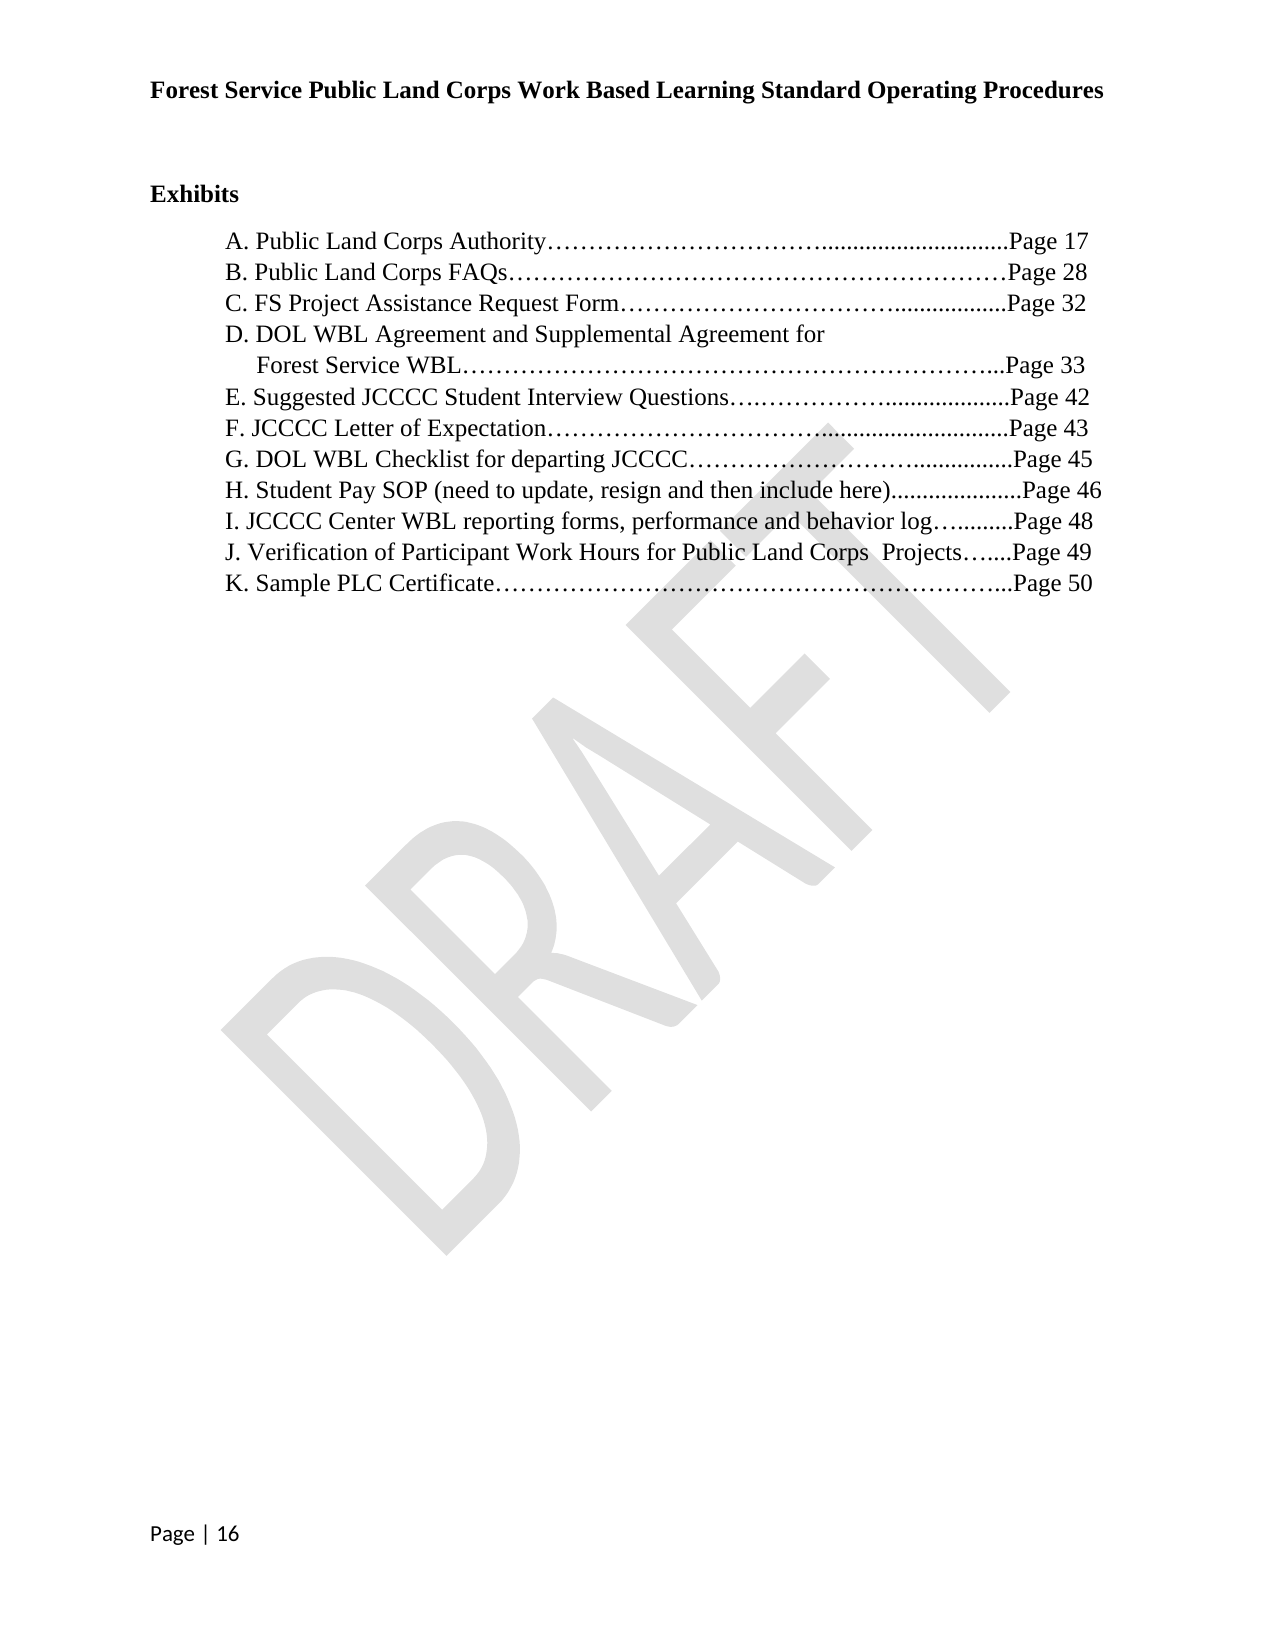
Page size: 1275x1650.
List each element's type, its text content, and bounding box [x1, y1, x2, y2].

list Exhibits [150, 179, 1125, 207]
text A. Public Land Corps Authority……………………………..............................Page 17 B. Public Land Corps FAQs……………………………………………………Page 28 C. FS Project Assistance Request Form……………………………..................Page 32 D. DOL WBL Agreement and Supplemental Agreement for Forest Service WBL………………………………………………………...Page 33 E. Suggested JCCCC Student Interview Questions….……………....................Page 42 F. JCCCC Letter of Expectation……………………………..............................Page 43 G. DOL WBL Checklist for departing JCCCC………………………................Page 45 H. Student Pay SOP (need to update, resign and then include here).....................Page 46 I. JCCCC Center WBL reporting forms, performance and behavior log….........Page 48 J. Verification of Participant Work Hours for Public Land Corps Projects…....Page 49 K. Sample PLC Certificate……………………………………………………...Page 50 [150, 226, 1125, 597]
